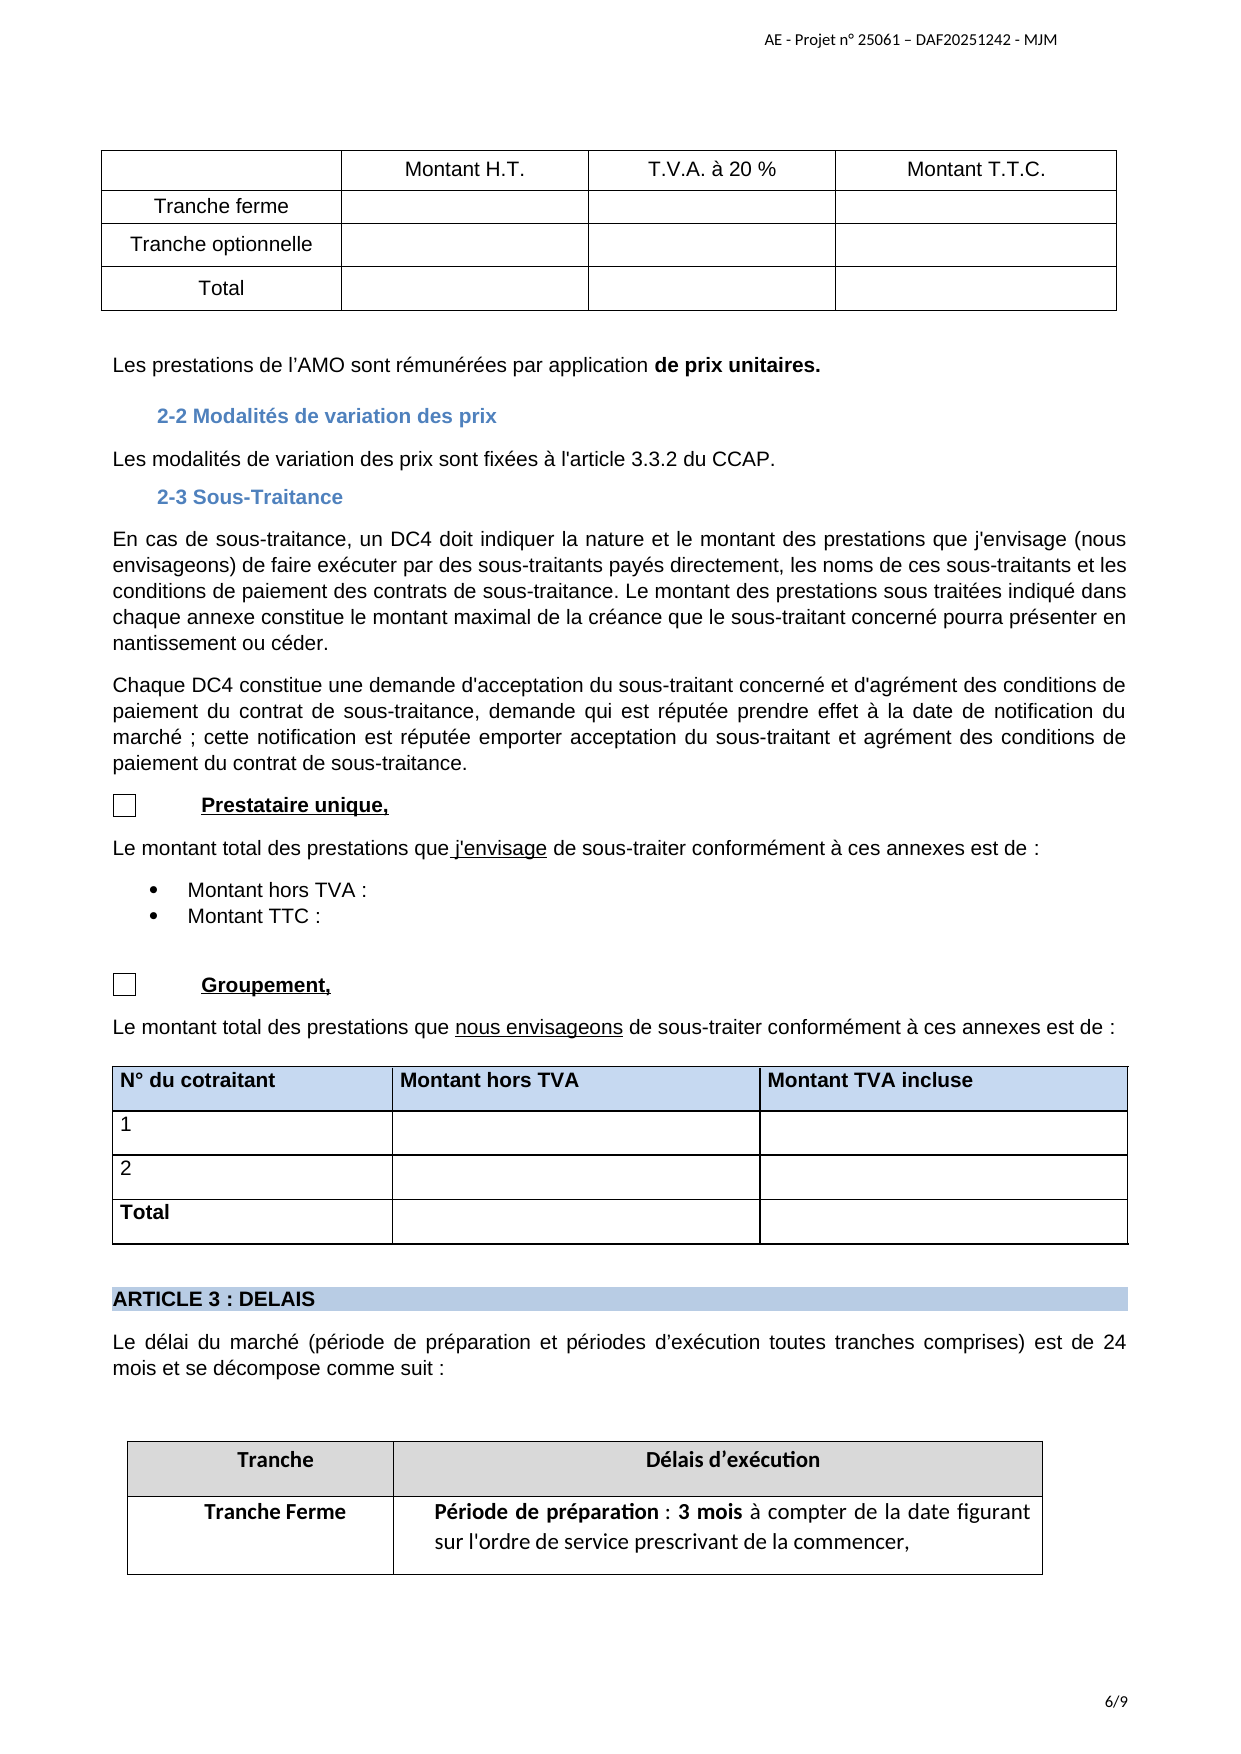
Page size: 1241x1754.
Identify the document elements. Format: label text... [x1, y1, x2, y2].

table_cell [761, 1112, 1127, 1154]
table_cell [836, 191, 1116, 223]
table_cell Total [102, 267, 341, 309]
table_cell [342, 191, 588, 223]
table_cell [589, 191, 835, 223]
table_cell Tranche optionnelle [102, 224, 341, 266]
table_header [102, 151, 341, 189]
table_cell Total [113, 1200, 392, 1243]
table_cell 1 [113, 1112, 392, 1154]
text Le délai du marché (période de préparation et périodes d’exécution toutes tranches comprises) est de 24 mois et se décompose comme suit : [112, 1329, 1128, 1379]
table_header Délais d’exécution [394, 1442, 1042, 1496]
list Le montant total des prestations que j'envisage de sous-traiter conformément à ces annexes est de : [112, 836, 1128, 859]
text Prestataire unique, [112, 793, 1128, 817]
table_header T.V.A. à 20 % [589, 151, 835, 189]
table_cell [393, 1200, 759, 1243]
table_cell Tranche ferme [102, 191, 341, 223]
text Chaque DC4 constitue une demande d'acceptation du sous-traitant concerné et d'agrément des conditions de paiement du contrat de sous-traitance, demande qui est réputée prendre effet à la date de notification du marché ; cette notification est réputée emporter acceptation du sous-traitant et agrément des conditions de paiement du contrat de sous-traitance. [112, 673, 1128, 774]
table_cell [836, 267, 1116, 309]
table_cell [589, 224, 835, 266]
table_cell [589, 267, 835, 309]
text Les prestations de l’AMO sont rémunérées par application de prix unitaires. [112, 353, 1128, 377]
table_header Montant TVA incluse [761, 1067, 1127, 1110]
table_cell [393, 1156, 759, 1199]
list Montant TTC : [150, 904, 1128, 928]
table_cell 2 [113, 1156, 392, 1199]
table_header Montant T.T.C. [836, 151, 1116, 189]
table_header Tranche [128, 1442, 393, 1496]
list Le montant total des prestations que nous envisageons de sous-traiter conformément à ces annexes est de : [112, 1015, 1128, 1039]
text Groupement, [112, 972, 1128, 996]
text 2-2 Modalités de variation des prix [142, 404, 1200, 428]
table_cell [342, 267, 588, 309]
subtitle ARTICLE 3 : DELAIS [112, 1287, 1128, 1311]
table_header N° du cotraitant [113, 1067, 392, 1110]
table_cell [761, 1200, 1127, 1243]
table_cell [761, 1156, 1127, 1199]
table_cell [342, 224, 588, 266]
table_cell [394, 1497, 1042, 1574]
table_cell [836, 224, 1116, 266]
text En cas de sous-traitance, un DC4 doit indiquer la nature et le montant des prestations que j'envisage (nous envisageons) de faire exécuter par des sous-traitants payés directement, les noms de ces sous-traitants et les conditions de paiement des contrats de sous-traitance. Le montant des prestations sous traitées indiqué dans chaque annexe constitue le montant maximal de la créance que le sous-traitant concerné pourra présenter en nantissement ou céder. [112, 527, 1128, 654]
table_header Montant H.T. [342, 151, 588, 189]
table_cell [393, 1112, 759, 1154]
table_header Montant hors TVA [393, 1067, 760, 1110]
table_cell Tranche Ferme [128, 1497, 393, 1574]
text 2-3 Sous-Traitance [142, 485, 1200, 509]
list Montant hors TVA : [150, 878, 1128, 902]
list Les modalités de variation des prix sont fixées à l'article 3.3.2 du CCAP. [112, 446, 1128, 470]
